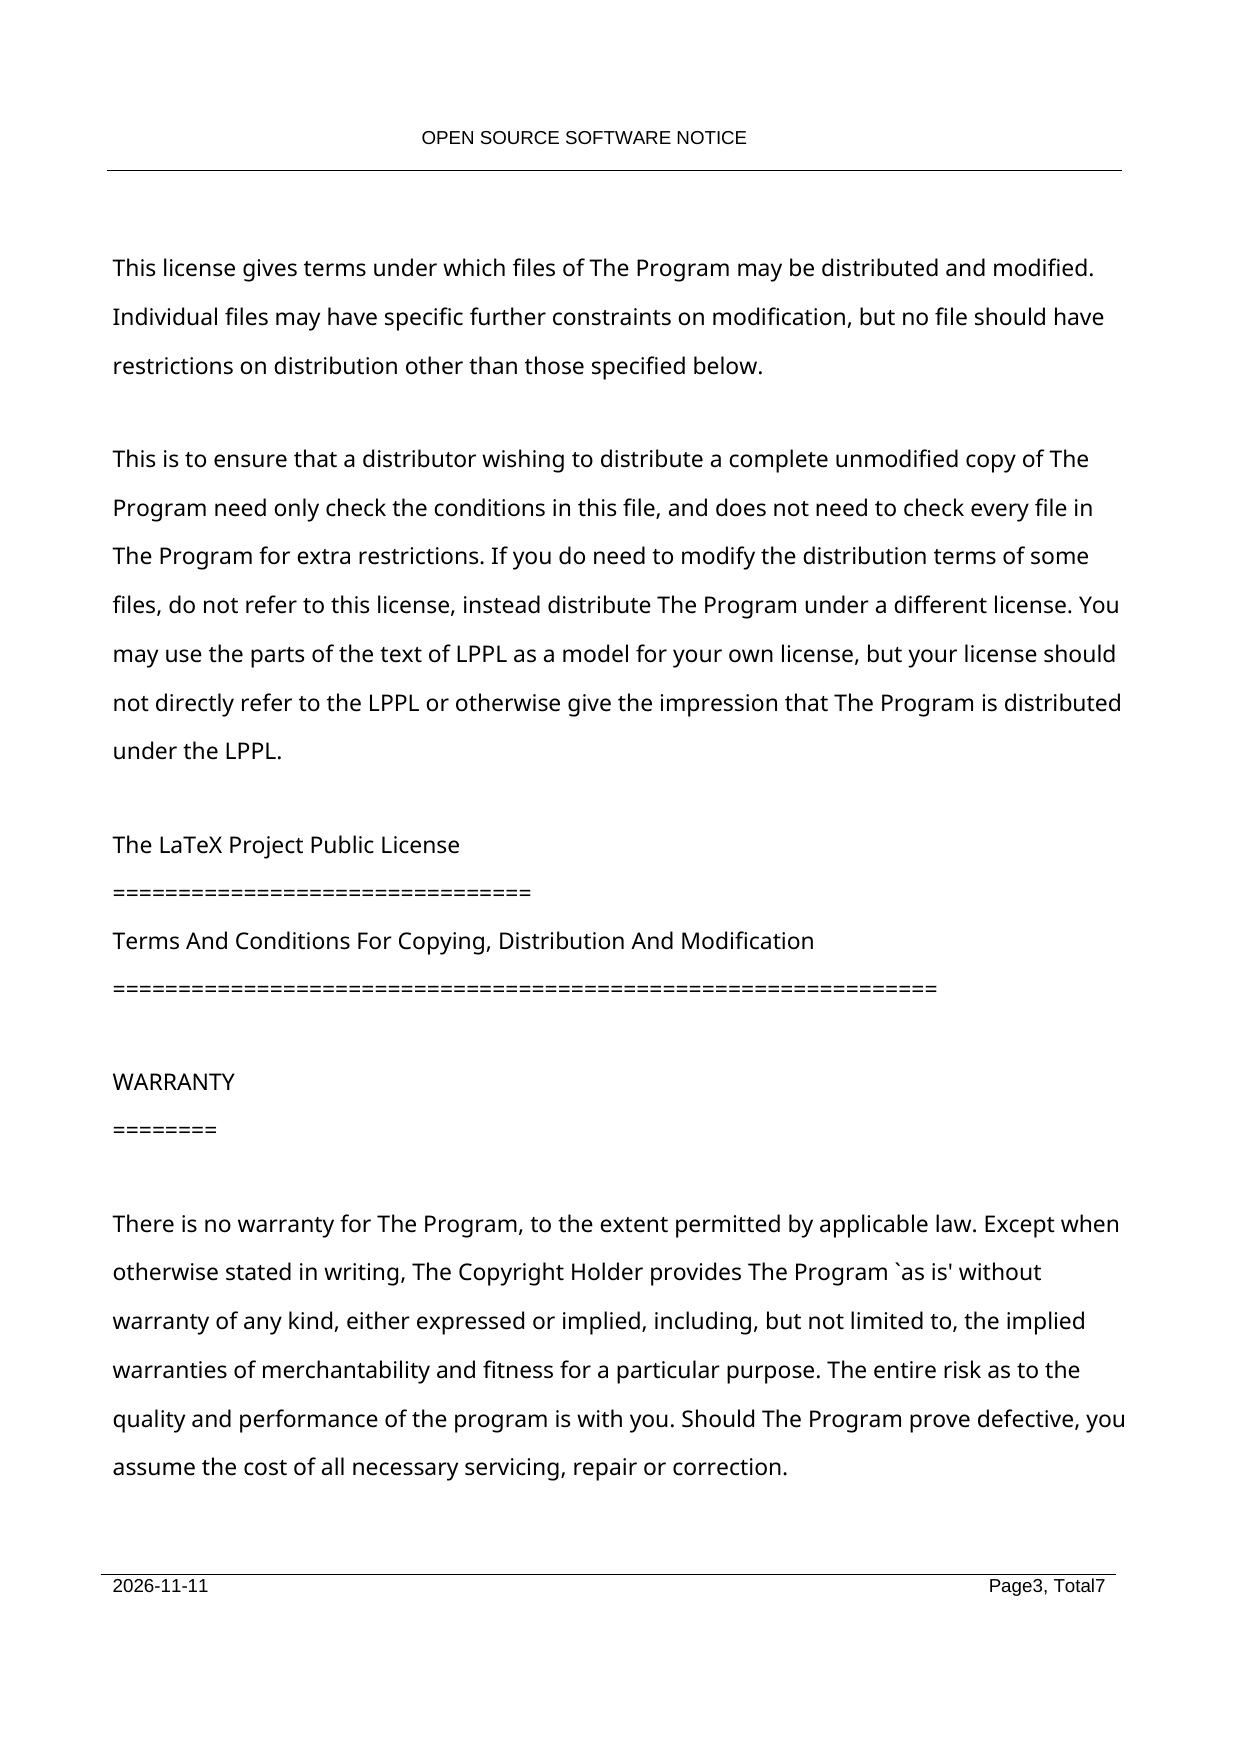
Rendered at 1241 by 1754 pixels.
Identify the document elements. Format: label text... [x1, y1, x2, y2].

text Terms And Conditions For Copying, Distribution And Modification [112, 924, 1128, 957]
text ================================ [112, 876, 1128, 908]
text ======== [112, 1114, 1128, 1146]
text There is no warranty for The Program, to the extent permitted by applicable law. Except when otherwise stated in writing, The Copyright Holder provides The Program `as is' without warranty of any kind, either expressed or implied, including, but not limited to, the implied warranties of merchantability and fitness for a particular purpose. The entire risk as to the quality and performance of the program is with you. Should The Program prove defective, you assume the cost of all necessary servicing, repair or correction. [112, 1207, 1128, 1483]
text WARRANTY [112, 1066, 1128, 1098]
text This license gives terms under which files of The Program may be distributed and modified. Individual files may have specific further constraints on modification, but no file should have restrictions on distribution other than those specified below. [112, 251, 1128, 381]
text This is to ensure that a distributor wishing to distribute a complete unmodified copy of The Program need only check the conditions in this file, and does not need to check every file in The Program for extra restrictions. If you do need to modify the distribution terms of some files, do not refer to this license, instead distribute The Program under a different license. You may use the parts of the text of LPPL as a model for your own license, but your license should not directly refer to the LPPL or otherwise give the impression that The Program is distributed under the LPPL. [112, 442, 1128, 767]
text =============================================================== [112, 972, 1128, 1005]
text The LaTeX Project Public License [112, 828, 1128, 860]
